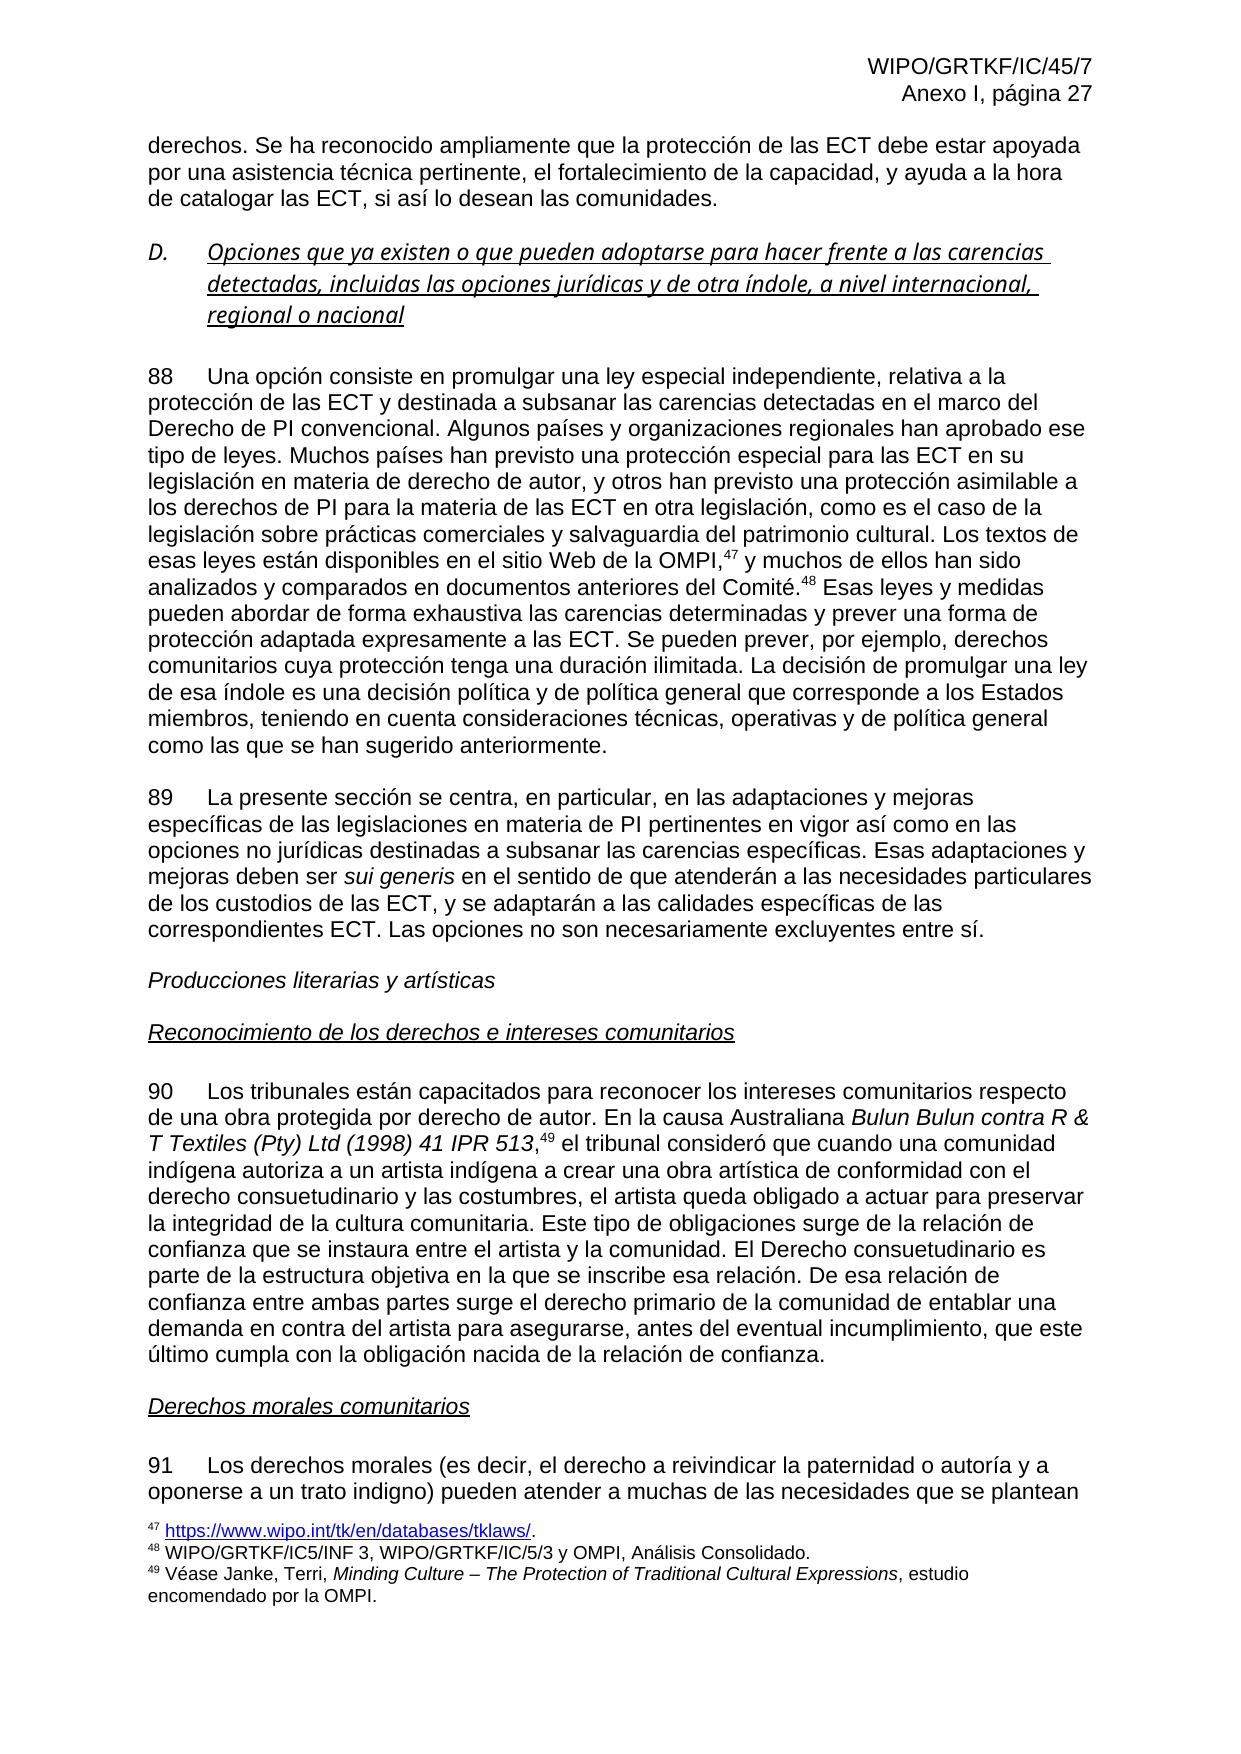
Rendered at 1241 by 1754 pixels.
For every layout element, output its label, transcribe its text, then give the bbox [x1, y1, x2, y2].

text La presente sección se centra, en particular, en las adaptaciones y mejoras específicas de las legislaciones en materia de PI pertinentes en vigor así como en las opciones no jurídicas destinadas a subsanar las carencias específicas. Esas adaptaciones y mejoras deben ser sui generis en el sentido de que atenderán a las necesidades particulares de los custodios de las ECT, y se adaptarán a las calidades específicas de las correspondientes ECT. Las opciones no son necesariamente excluyentes entre sí. [148, 784, 1092, 942]
text Una opción consiste en promulgar una ley especial independiente, relativa a la protección de las ECT y destinada a subsanar las carencias detectadas en el marco del Derecho de PI convencional. Algunos países y organizaciones regionales han aprobado ese tipo de leyes. Muchos países han previsto una protección especial para las ECT en su legislación en materia de derecho de autor, y otros han previsto una protección asimilable a los derechos de PI para la materia de las ECT en otra legislación, como es el caso de la legislación sobre prácticas comerciales y salvaguardia del patrimonio cultural. Los textos de esas leyes están disponibles en el sitio Web de la OMPI, y muchos de ellos han sido analizados y comparados en documentos anteriores del Comité. Esas leyes y medidas pueden abordar de forma exhaustiva las carencias determinadas y prever una forma de protección adaptada expresamente a las ECT. Se pueden prever, por ejemplo, derechos comunitarios cuya protección tenga una duración ilimitada. La decisión de promulgar una ley de esa índole es una decisión política y de política general que corresponde a los Estados miembros, teniendo en cuenta consideraciones técnicas, operativas y de política general como las que se han sugerido anteriormente. [148, 363, 1092, 758]
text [148, 132, 1092, 211]
text Derechos morales comunitarios [148, 1393, 1092, 1419]
text Reconocimiento de los derechos e intereses comunitarios [148, 1019, 1092, 1045]
text D. Opciones que ya existen o que pueden adoptarse para hacer frente a las carencias detectadas, incluidas las opciones jurídicas y de otra índole, a nivel internacional, regional o nacional [148, 236, 1092, 330]
text Producciones literarias y artísticas [148, 967, 1092, 994]
text Los tribunales están capacitados para reconocer los intereses comunitarios respecto de una obra protegida por derecho de autor. En la causa Australiana Bulun Bulun contra R & T Textiles (Pty) Ltd (1998) 41 IPR 513, el tribunal consideró que cuando una comunidad indígena autoriza a un artista indígena a crear una obra artística de conformidad con el derecho consuetudinario y las costumbres, el artista queda obligado a actuar para preservar la integridad de la cultura comunitaria. Este tipo de obligaciones surge de la relación de confianza que se instaura entre el artista y la comunidad. El Derecho consuetudinario es parte de la estructura objetiva en la que se inscribe esa relación. De esa relación de confianza entre ambas partes surge el derecho primario de la comunidad de entablar una demanda en contra del artista para asegurarse, antes del eventual incumplimiento, que este último cumpla con la obligación nacida de la relación de confianza. [148, 1078, 1092, 1368]
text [148, 1452, 1092, 1504]
